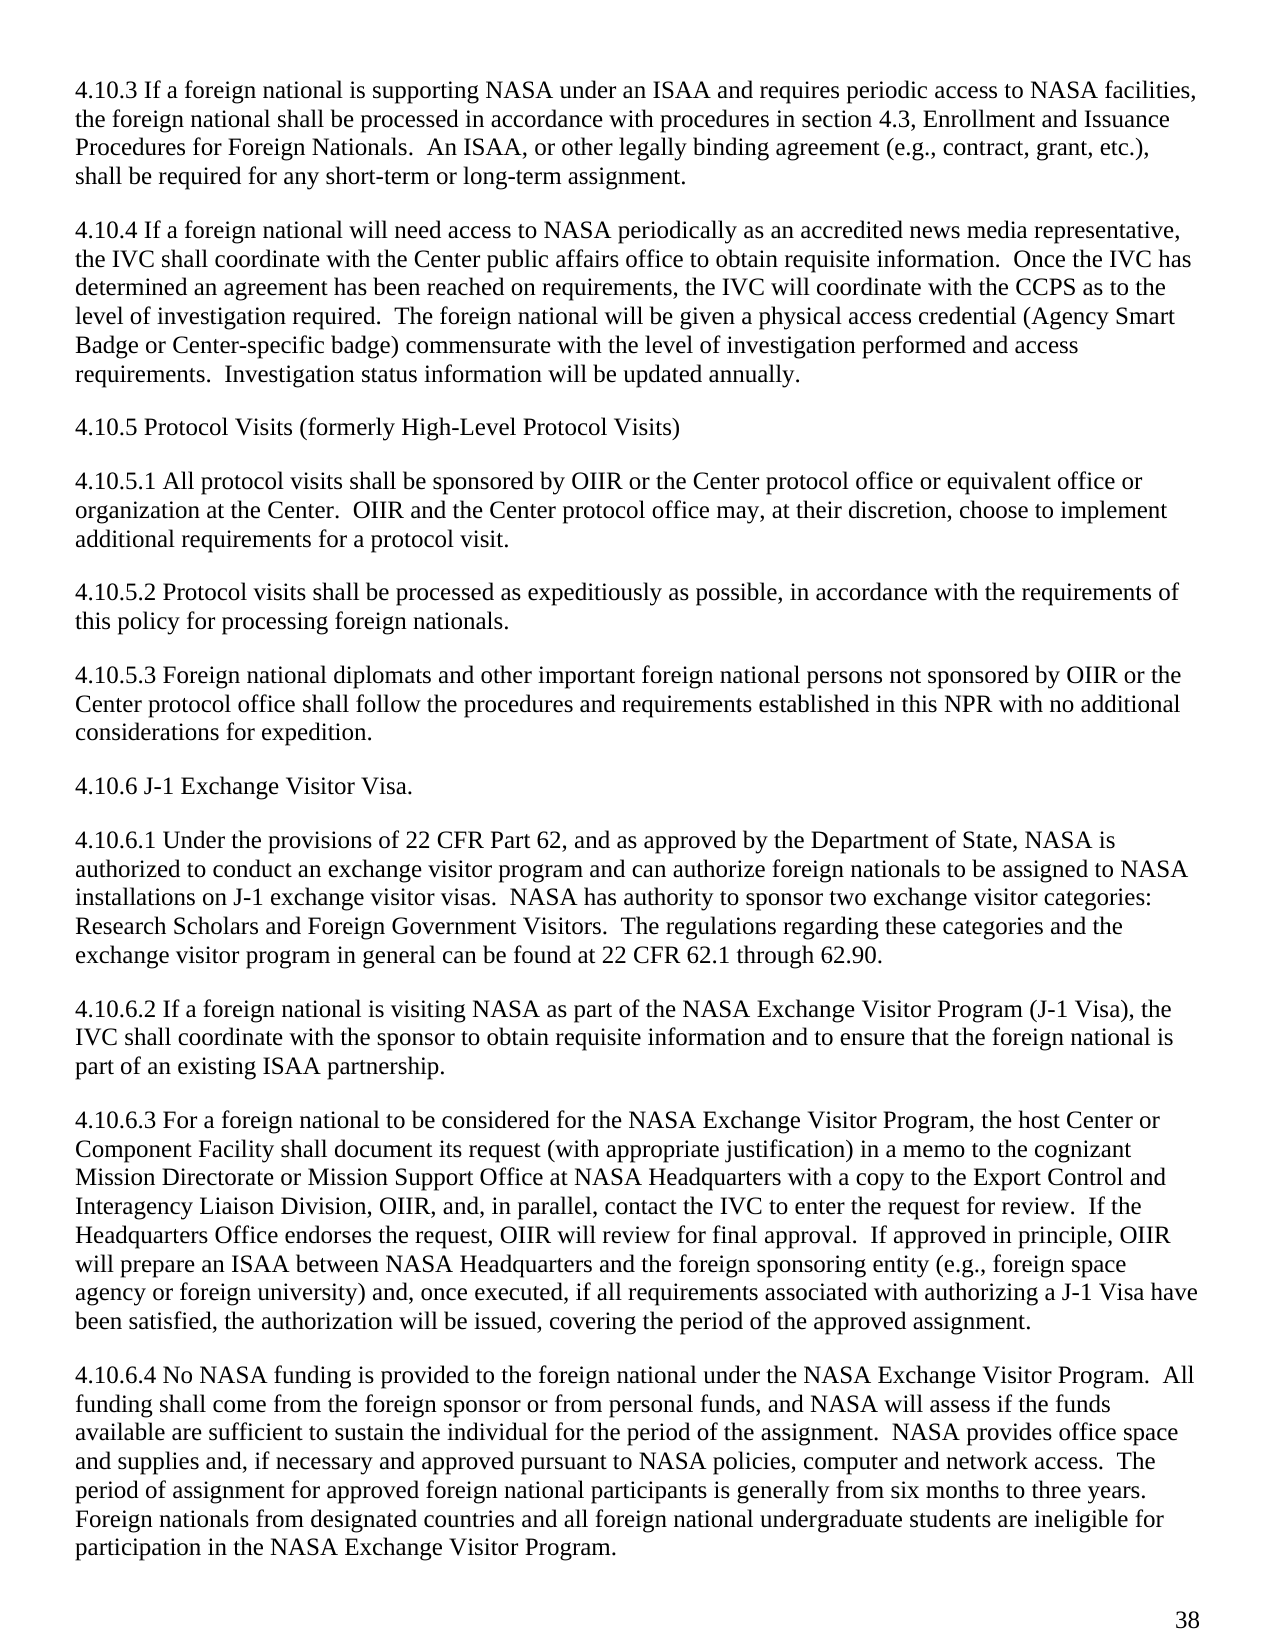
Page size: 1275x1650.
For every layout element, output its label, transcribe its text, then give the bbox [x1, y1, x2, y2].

list For a foreign national to be considered for the NASA Exchange Visitor Program, the host Center or Component Facility shall document its request (with appropriate justification) in a memo to the cognizant Mission Directorate or Mission Support Office at NASA Headquarters with a copy to the Export Control and Interagency Liaison Division, OIIR, and, in parallel, contact the IVC to enter the request for review. If the Headquarters Office endorses the request, OIIR will review for final approval. If approved in principle, OIIR will prepare an ISAA between NASA Headquarters and the foreign sponsoring entity (e.g., foreign space agency or foreign university) and, once executed, if all requirements associated with authorizing a J-1 Visa have been satisfied, the authorization will be issued, covering the period of the approved assignment. [75, 1105, 1200, 1335]
text If a foreign national is supporting NASA under an ISAA and requires periodic access to NASA facilities, the foreign national shall be processed in accordance with procedures in section 4.3, Enrollment and Issuance Procedures for Foreign Nationals. An ISAA, or other legally binding agreement (e.g., contract, grant, etc.), shall be required for any short-term or long-term assignment. [75, 75, 1200, 190]
list If a foreign national is visiting NASA as part of the NASA Exchange Visitor Program (J-1 Visa), the IVC shall coordinate with the sponsor to obtain requisite information and to ensure that the foreign national is part of an existing ISAA partnership. [75, 994, 1200, 1080]
text Protocol Visits (formerly High-Level Protocol Visits) [75, 412, 1200, 441]
list Protocol visits shall be processed as expeditiously as possible, in accordance with the requirements of this policy for processing foreign nationals. [75, 577, 1200, 635]
list No NASA funding is provided to the foreign national under the NASA Exchange Visitor Program. All funding shall come from the foreign sponsor or from personal funds, and NASA will assess if the funds available are sufficient to sustain the individual for the period of the assignment. NASA provides office space and supplies and, if necessary and approved pursuant to NASA policies, computer and network access. The period of assignment for approved foreign national participants is generally from six months to three years. Foreign nationals from designated countries and all foreign national undergraduate students are ineligible for participation in the NASA Exchange Visitor Program. [75, 1360, 1200, 1561]
list Foreign national diplomats and other important foreign national persons not sponsored by OIIR or the Center protocol office shall follow the procedures and requirements established in this NPR with no additional considerations for expedition. [75, 660, 1200, 746]
list All protocol visits shall be sponsored by OIIR or the Center protocol office or equivalent office or organization at the Center. OIIR and the Center protocol office may, at their discretion, choose to implement additional requirements for a protocol visit. [75, 466, 1200, 552]
text J-1 Exchange Visitor Visa. [75, 771, 1200, 800]
list Under the provisions of 22 CFR Part 62, and as approved by the Department of State, NASA is authorized to conduct an exchange visitor program and can authorize foreign nationals to be assigned to NASA installations on J-1 exchange visitor visas. NASA has authority to sponsor two exchange visitor categories: Research Scholars and Foreign Government Visitors. The regulations regarding these categories and the exchange visitor program in general can be found at 22 CFR 62.1 through 62.90. [75, 825, 1200, 969]
text If a foreign national will need access to NASA periodically as an accredited news media representative, the IVC shall coordinate with the Center public affairs office to obtain requisite information. Once the IVC has determined an agreement has been reached on requirements, the IVC will coordinate with the CCPS as to the level of investigation required. The foreign national will be given a physical access credential (Agency Smart Badge or Center-specific badge) commensurate with the level of investigation performed and access requirements. Investigation status information will be updated annually. [75, 215, 1200, 387]
